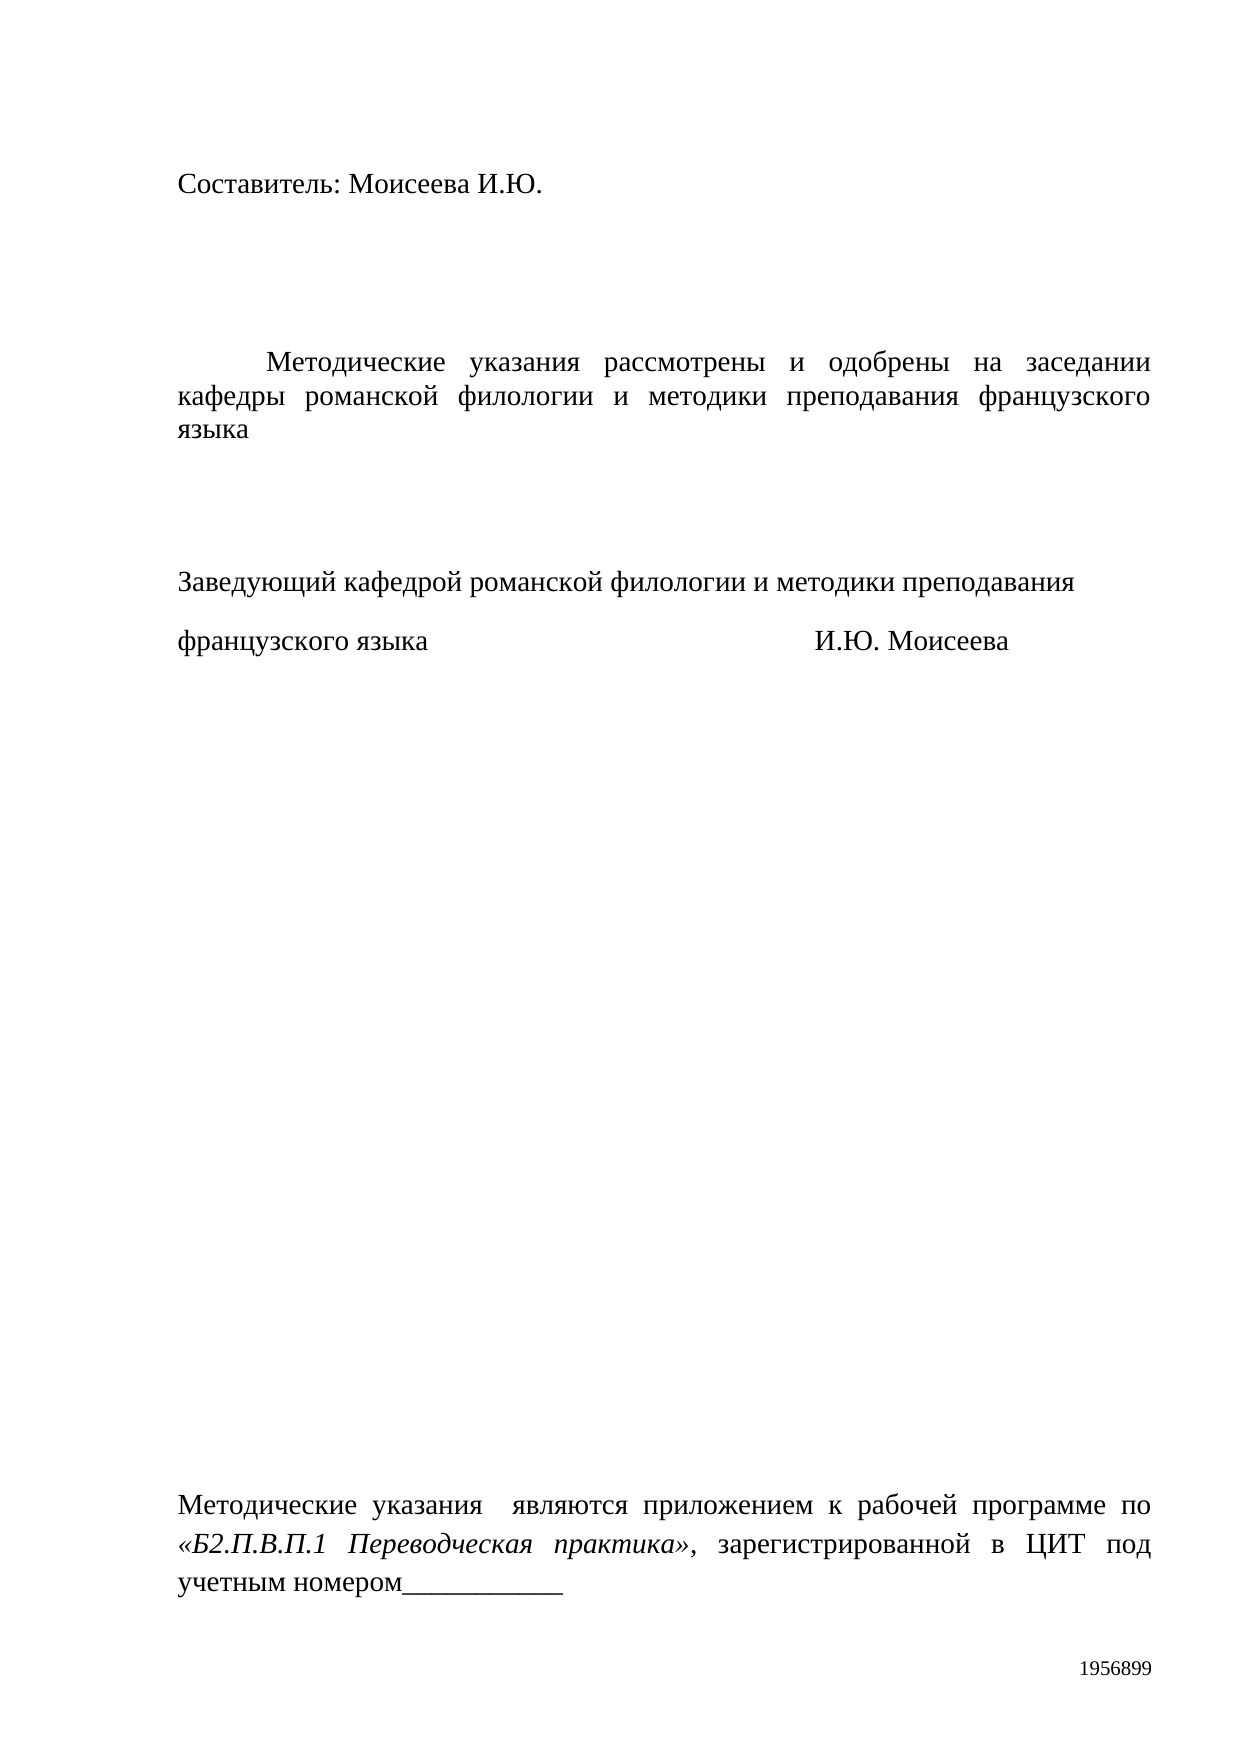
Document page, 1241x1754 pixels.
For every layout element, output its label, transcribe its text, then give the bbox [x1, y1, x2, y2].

text французского языка И.Ю. Моисеева [177, 623, 1152, 657]
text Заведующий кафедрой романской филологии и методики преподавания [177, 564, 1152, 597]
text Методические указания рассмотрены и одобрены на заседании кафедры романской филологии и методики преподавания французского языка [177, 344, 1152, 445]
text Составитель: Моисеева И.Ю. [177, 166, 1152, 200]
text Методические указания являются приложением к рабочей программе по «Б2.П.В.П.1 Переводческая практика», зарегистрированной в ЦИТ под учетным номером___________ [177, 1487, 1152, 1598]
